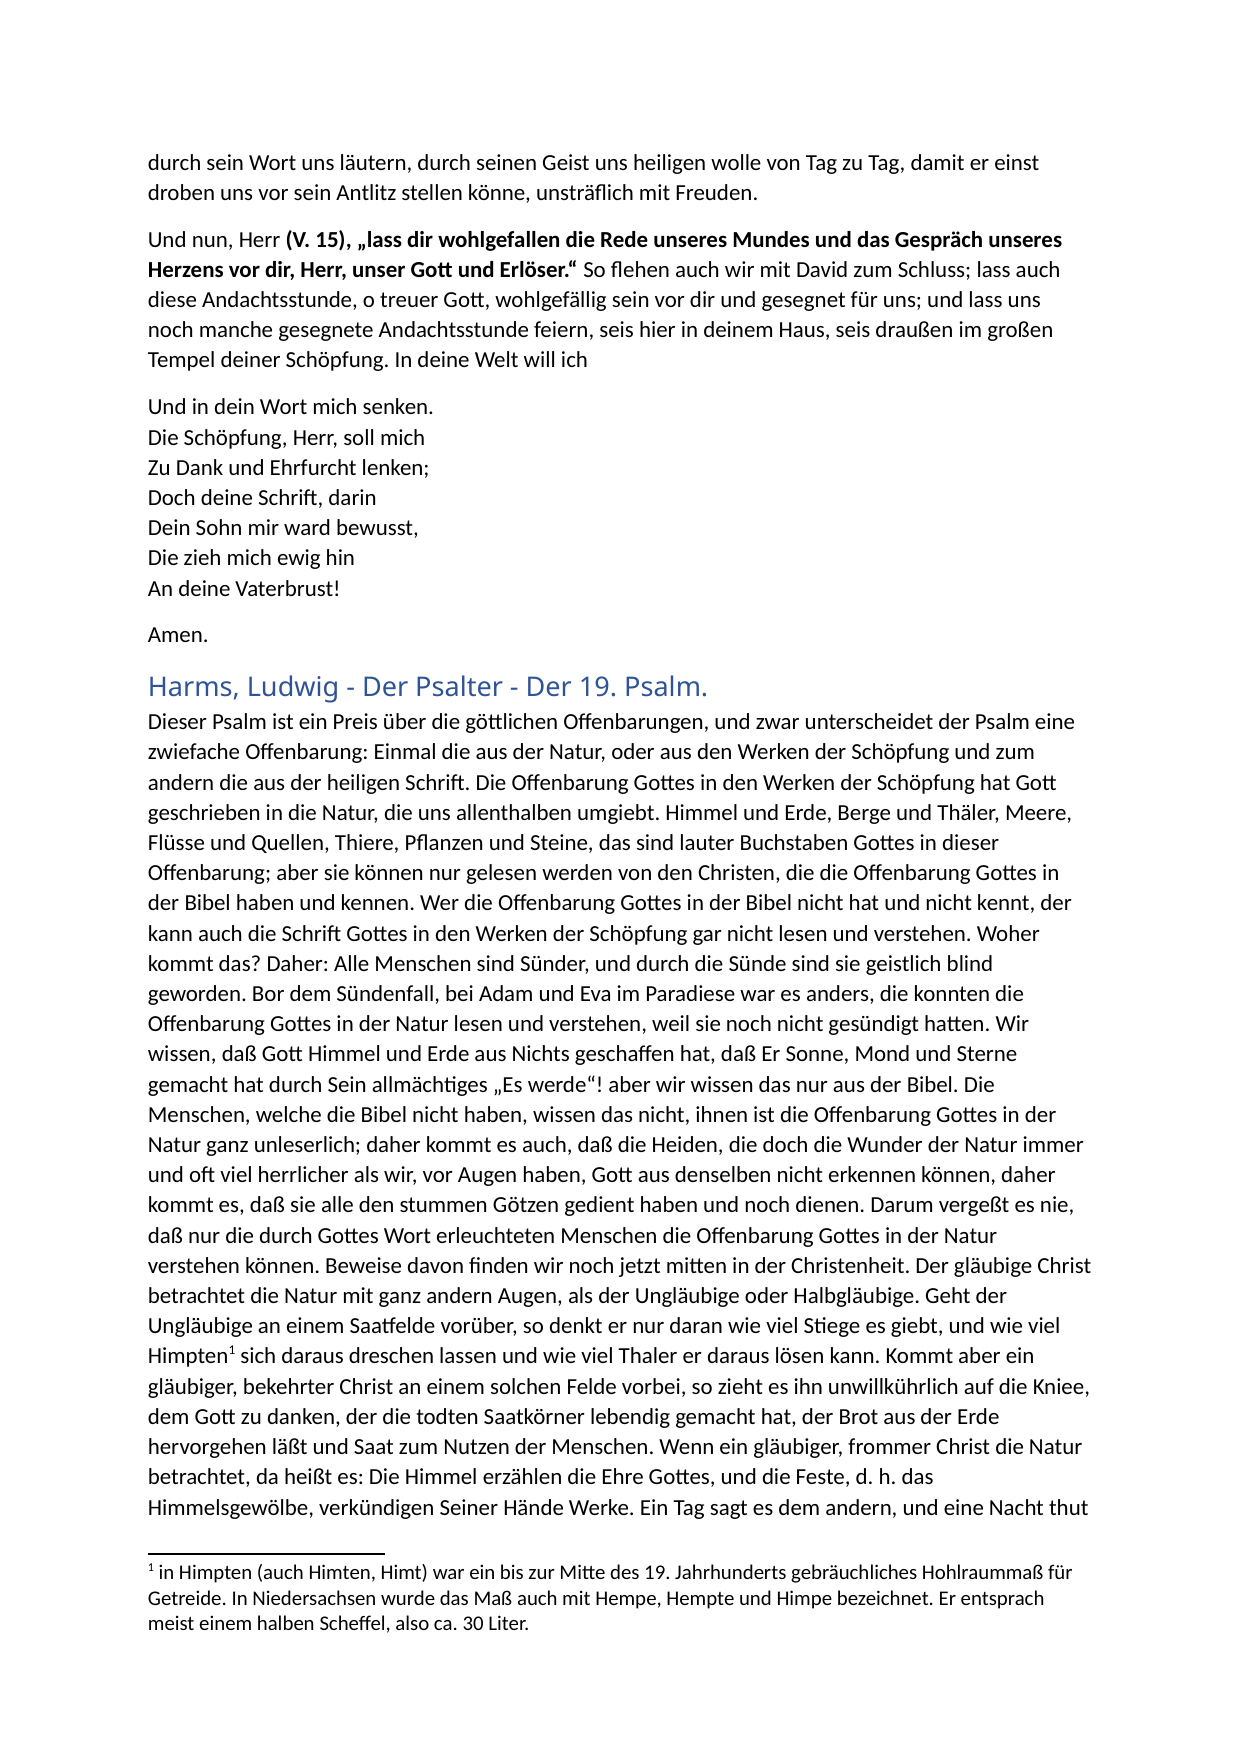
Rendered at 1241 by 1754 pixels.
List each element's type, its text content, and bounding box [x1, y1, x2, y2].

text Amen. [148, 621, 1093, 648]
text Und nun, Herr (V. 15), „lass dir wohlgefallen die Rede unseres Mundes und das Gespräch unseres Herzens vor dir, Herr, unser Gott und Erlöser.“ So flehen auch wir mit David zum Schluss; lass auch diese Andachtsstunde, o treuer Gott, wohlgefällig sein vor dir und gesegnet für uns; und lass uns noch manche gesegnete Andachtsstunde feiern, seis hier in deinem Haus, seis draußen im großen Tempel deiner Schöpfung. In deine Welt will ich [148, 225, 1093, 373]
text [148, 148, 1093, 206]
text Und in dein Wort mich senken. Die Schöpfung, Herr, soll mich Zu Dank und Ehrfurcht lenken; Doch deine Schrift, darin Dein Sohn mir ward bewusst, Die zieh mich ewig hin An deine Vaterbrust! [148, 392, 1093, 602]
subtitle Harms, Ludwig - Der Psalter - Der 19. Psalm. [148, 667, 1093, 704]
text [148, 707, 1093, 1521]
